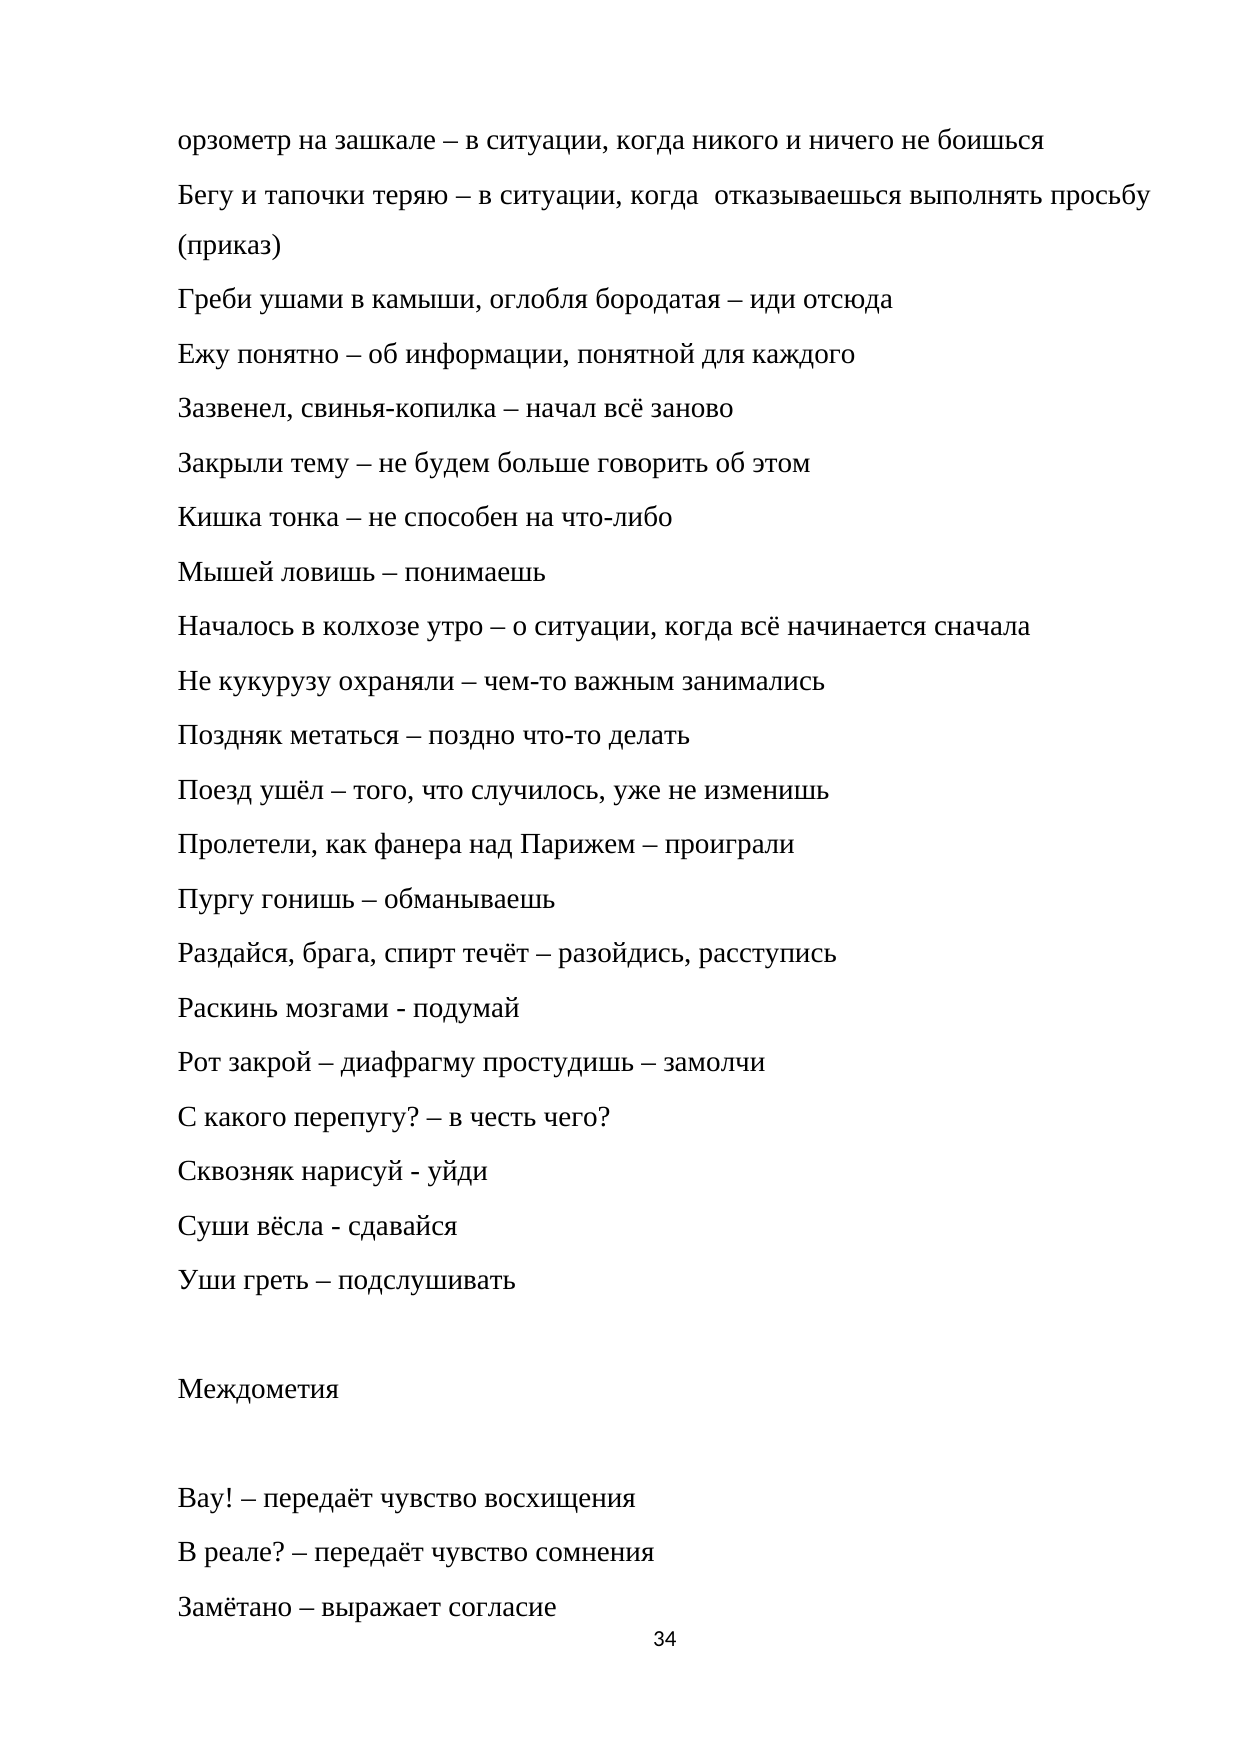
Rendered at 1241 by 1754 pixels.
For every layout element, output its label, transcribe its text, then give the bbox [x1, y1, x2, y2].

text Раздайся, брага, спирт течёт – разойдись, расступись [177, 935, 1152, 969]
text В реале? – передаёт чувство сомнения [177, 1534, 1152, 1568]
text С какого перепугу? – в честь чего? [177, 1099, 1152, 1132]
text Греби ушами в камыши, оглобля бородатая – иди отсюда [177, 282, 1152, 315]
text Поздняк метаться – поздно что-то делать [177, 717, 1152, 751]
text Закрыли тему – не будем больше говорить об этом [177, 445, 1152, 478]
text Бегу и тапочки теряю – в ситуации, когда отказываешься выполнять просьбу (приказ) [177, 177, 1152, 261]
text Мышей ловишь – понимаешь [177, 554, 1152, 587]
text Уши греть – подслушивать [177, 1262, 1152, 1296]
text Зазвенел, свинья-копилка – начал всё заново [177, 391, 1152, 424]
text Раскинь мозгами - подумай [177, 990, 1152, 1023]
text Суши вёсла - сдавайся [177, 1208, 1152, 1241]
text Началось в колхозе утро – о ситуации, когда всё начинается сначала [177, 608, 1152, 642]
text Замётано – выражает согласие [177, 1589, 1152, 1623]
text Сквозняк нарисуй - уйди [177, 1153, 1152, 1187]
text Поезд ушёл – того, что случилось, уже не изменишь [177, 772, 1152, 805]
text Пургу гонишь – обманываешь [177, 881, 1152, 914]
text Рот закрой – диафрагму простудишь – замолчи [177, 1044, 1152, 1078]
text Кишка тонка – не способен на что-либо [177, 499, 1152, 533]
text Не кукурузу охраняли – чем-то важным занимались [177, 663, 1152, 696]
text Пролетели, как фанера над Парижем – проиграли [177, 826, 1152, 860]
text Вау! – передаёт чувство восхищения [177, 1480, 1152, 1514]
text орзометр на зашкале – в ситуации, когда никого и ничего не боишься [177, 122, 1152, 156]
text Ежу понятно – об информации, понятной для каждого [177, 336, 1152, 369]
text Междометия [177, 1371, 1152, 1405]
